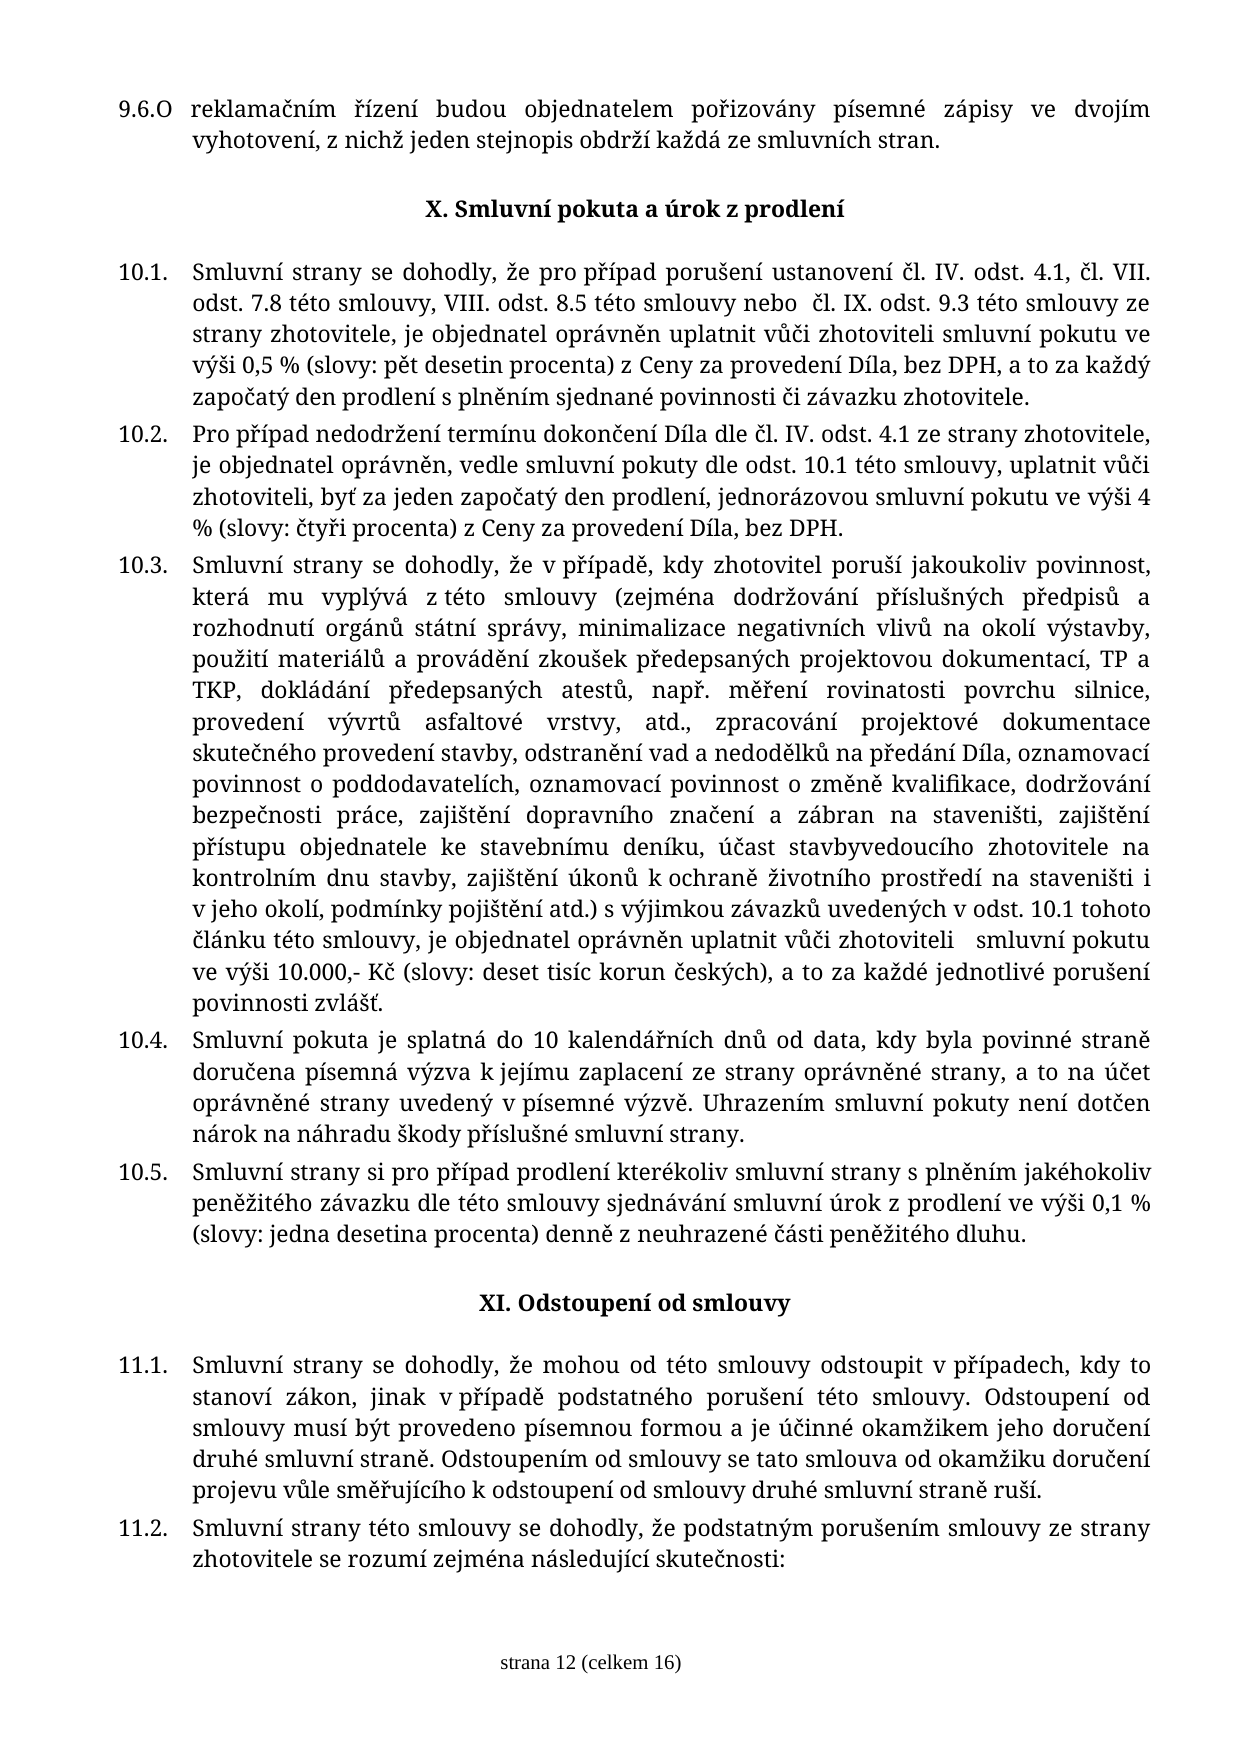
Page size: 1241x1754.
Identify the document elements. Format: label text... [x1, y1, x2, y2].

list O reklamačním řízení budou objednatelem pořizovány písemné zápisy ve dvojím vyhotovení, z nichž jeden stejnopis obdrží každá ze smluvních stran. [118, 93, 1152, 155]
list Smluvní pokuta je splatná do 10 kalendářních dnů od data, kdy byla povinné straně doručena písemná výzva k jejímu zaplacení ze strany oprávněné strany, a to na účet oprávněné strany uvedený v písemné výzvě. Uhrazením smluvní pokuty není dotčen nárok na náhradu škody příslušné smluvní strany. [118, 1024, 1152, 1149]
text X. Smluvní pokuta a úrok z prodlení [118, 193, 1152, 224]
list Smluvní strany si pro případ prodlení kterékoliv smluvní strany s plněním jakéhokoliv peněžitého závazku dle této smlouvy sjednávání smluvní úrok z prodlení ve výši 0,1 % (slovy: jedna desetina procenta) denně z neuhrazené části peněžitého dluhu. [118, 1155, 1152, 1249]
list Smluvní strany se dohodly, že v případě, kdy zhotovitel poruší jakoukoliv povinnost, která mu vyplývá z této smlouvy (zejména dodržování příslušných předpisů a rozhodnutí orgánů státní správy, minimalizace negativních vlivů na okolí výstavby, použití materiálů a provádění zkoušek předepsaných projektovou dokumentací, TP a TKP, dokládání předepsaných atestů, např. měření rovinatosti povrchu silnice, provedení vývrtů asfaltové vrstvy, atd., zpracování projektové dokumentace skutečného provedení stavby, odstranění vad a nedodělků na předání Díla, oznamovací povinnost o poddodavatelích, oznamovací povinnost o změně kvalifikace, dodržování bezpečnosti práce, zajištění dopravního značení a zábran na staveništi, zajištění přístupu objednatele ke stavebnímu deníku, účast stavbyvedoucího zhotovitele na kontrolním dnu stavby, zajištění úkonů k ochraně životního prostředí na staveništi i v jeho okolí, podmínky pojištění atd.) s výjimkou závazků uvedených v odst. 10.1 tohoto článku této smlouvy, je objednatel oprávněn uplatnit vůči zhotoviteli smluvní pokutu ve výši 10.000,- Kč (slovy: deset tisíc korun českých), a to za každé jednotlivé porušení povinnosti zvlášť. [118, 549, 1152, 1018]
list Smluvní strany této smlouvy se dohodly, že podstatným porušením smlouvy ze strany zhotovitele se rozumí zejména následující skutečnosti: [118, 1512, 1152, 1574]
list Pro případ nedodržení termínu dokončení Díla dle čl. IV. odst. 4.1 ze strany zhotovitele, je objednatel oprávněn, vedle smluvní pokuty dle odst. 10.1 této smlouvy, uplatnit vůči zhotoviteli, byť za jeden započatý den prodlení, jednorázovou smluvní pokutu ve výši 4 % (slovy: čtyři procenta) z Ceny za provedení Díla, bez DPH. [118, 418, 1152, 543]
list Smluvní strany se dohodly, že pro případ porušení ustanovení čl. IV. odst. 4.1, čl. VII. odst. 7.8 této smlouvy, VIII. odst. 8.5 této smlouvy nebo čl. IX. odst. 9.3 této smlouvy ze strany zhotovitele, je objednatel oprávněn uplatnit vůči zhotoviteli smluvní pokutu ve výši 0,5 % (slovy: pět desetin procenta) z Ceny za provedení Díla, bez DPH, a to za každý započatý den prodlení s plněním sjednané povinnosti či závazku zhotovitele. [118, 255, 1152, 412]
list Smluvní strany se dohodly, že mohou od této smlouvy odstoupit v případech, kdy to stanoví zákon, jinak v případě podstatného porušení této smlouvy. Odstoupení od smlouvy musí být provedeno písemnou formou a je účinné okamžikem jeho doručení druhé smluvní straně. Odstoupením od smlouvy se tato smlouva od okamžiku doručení projevu vůle směřujícího k odstoupení od smlouvy druhé smluvní straně ruší. [118, 1349, 1152, 1505]
text XI. Odstoupení od smlouvy [118, 1287, 1152, 1318]
